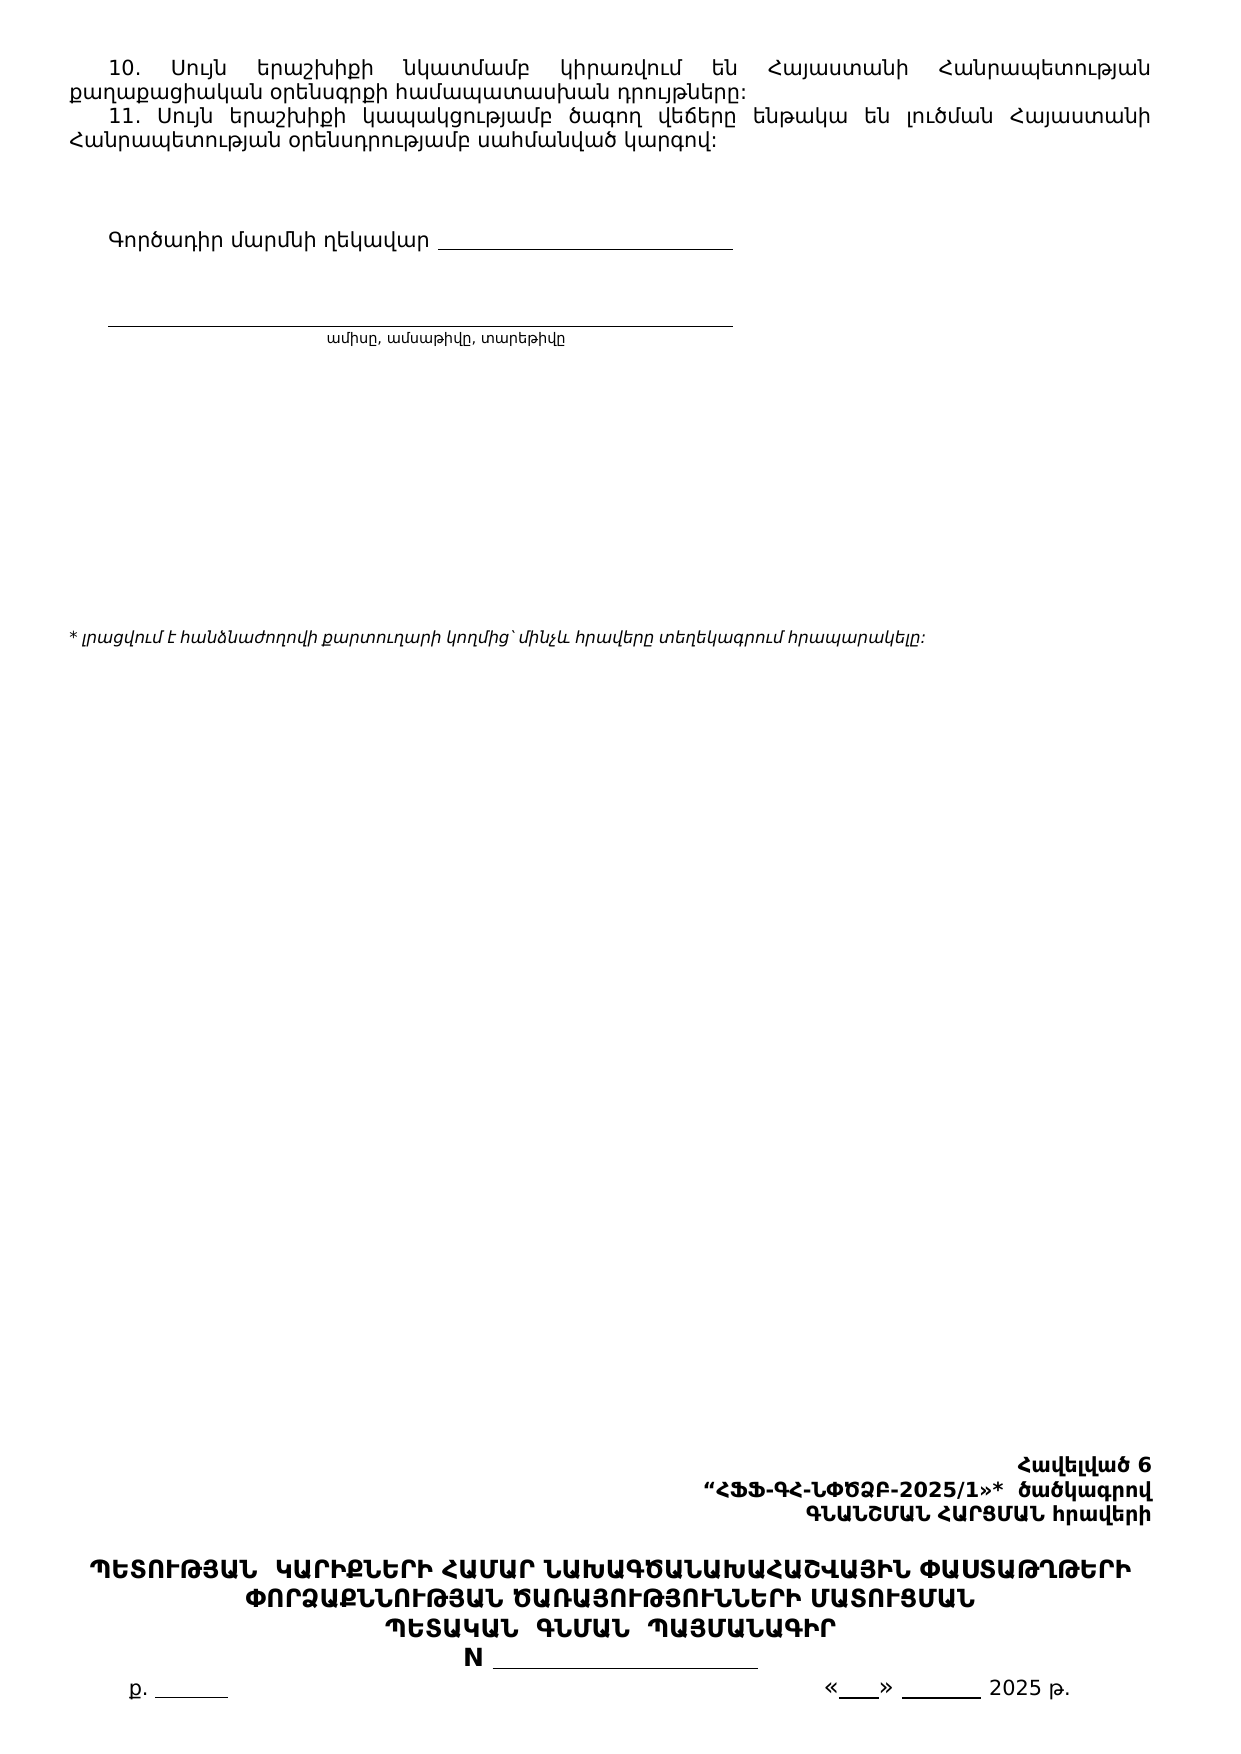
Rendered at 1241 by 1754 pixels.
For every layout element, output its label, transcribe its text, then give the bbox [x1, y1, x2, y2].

text 11. Սույն երաշխիքի կապակցությամբ ծագող վեճերը ենթակա են լուծման Հայաստանի Հանրապետության օրենսդրությամբ սահմանված կարգով: [69, 104, 1152, 153]
text 10. Սույն երաշխիքի նկատմամբ կիրառվում են Հայաստանի Հանրապետության քաղաքացիական օրենսգրքի համապատասխան դրույթները: [69, 56, 1152, 104]
text “ՀՖՖ-ԳՀ-ՆՓԾՁԲ-2025/1»* ծածկագրով [69, 1478, 1152, 1502]
text ք. « » 2025 թ. [69, 1672, 1152, 1701]
text ամիսը, ամսաթիվը, տարեթիվը [69, 329, 1152, 359]
text Հավելված 6 [69, 1453, 1152, 1478]
text Գործադիր մարմնի ղեկավար [69, 228, 1152, 252]
text N [54, 1643, 1152, 1672]
text * լրացվում է հանձնաժողովի քարտուղարի կողմից` մինչև հրավերը տեղեկագրում հրապարակելը: [69, 626, 1152, 648]
text ՊԵՏԱԿԱՆ ԳՆՄԱՆ ՊԱՅՄԱՆԱԳԻՐ [54, 1614, 1152, 1643]
text ՊԵՏՈՒԹՅԱՆ ԿԱՐԻՔՆԵՐԻ ՀԱՄԱՐ ՆԱԽԱԳԾԱՆԱԽԱՀԱՇՎԱՅԻՆ ՓԱՍՏԱԹՂԹԵՐԻ ՓՈՐՁԱՔՆՆՈՒԹՅԱՆ ԾԱՌԱՅՈՒԹՅՈՒՆՆԵՐԻ ՄԱՏՈՒՑՄԱՆ [69, 1555, 1152, 1614]
text ԳՆԱՆՇՄԱՆ ՀԱՐՑՄԱՆ հրավերի [69, 1502, 1152, 1526]
